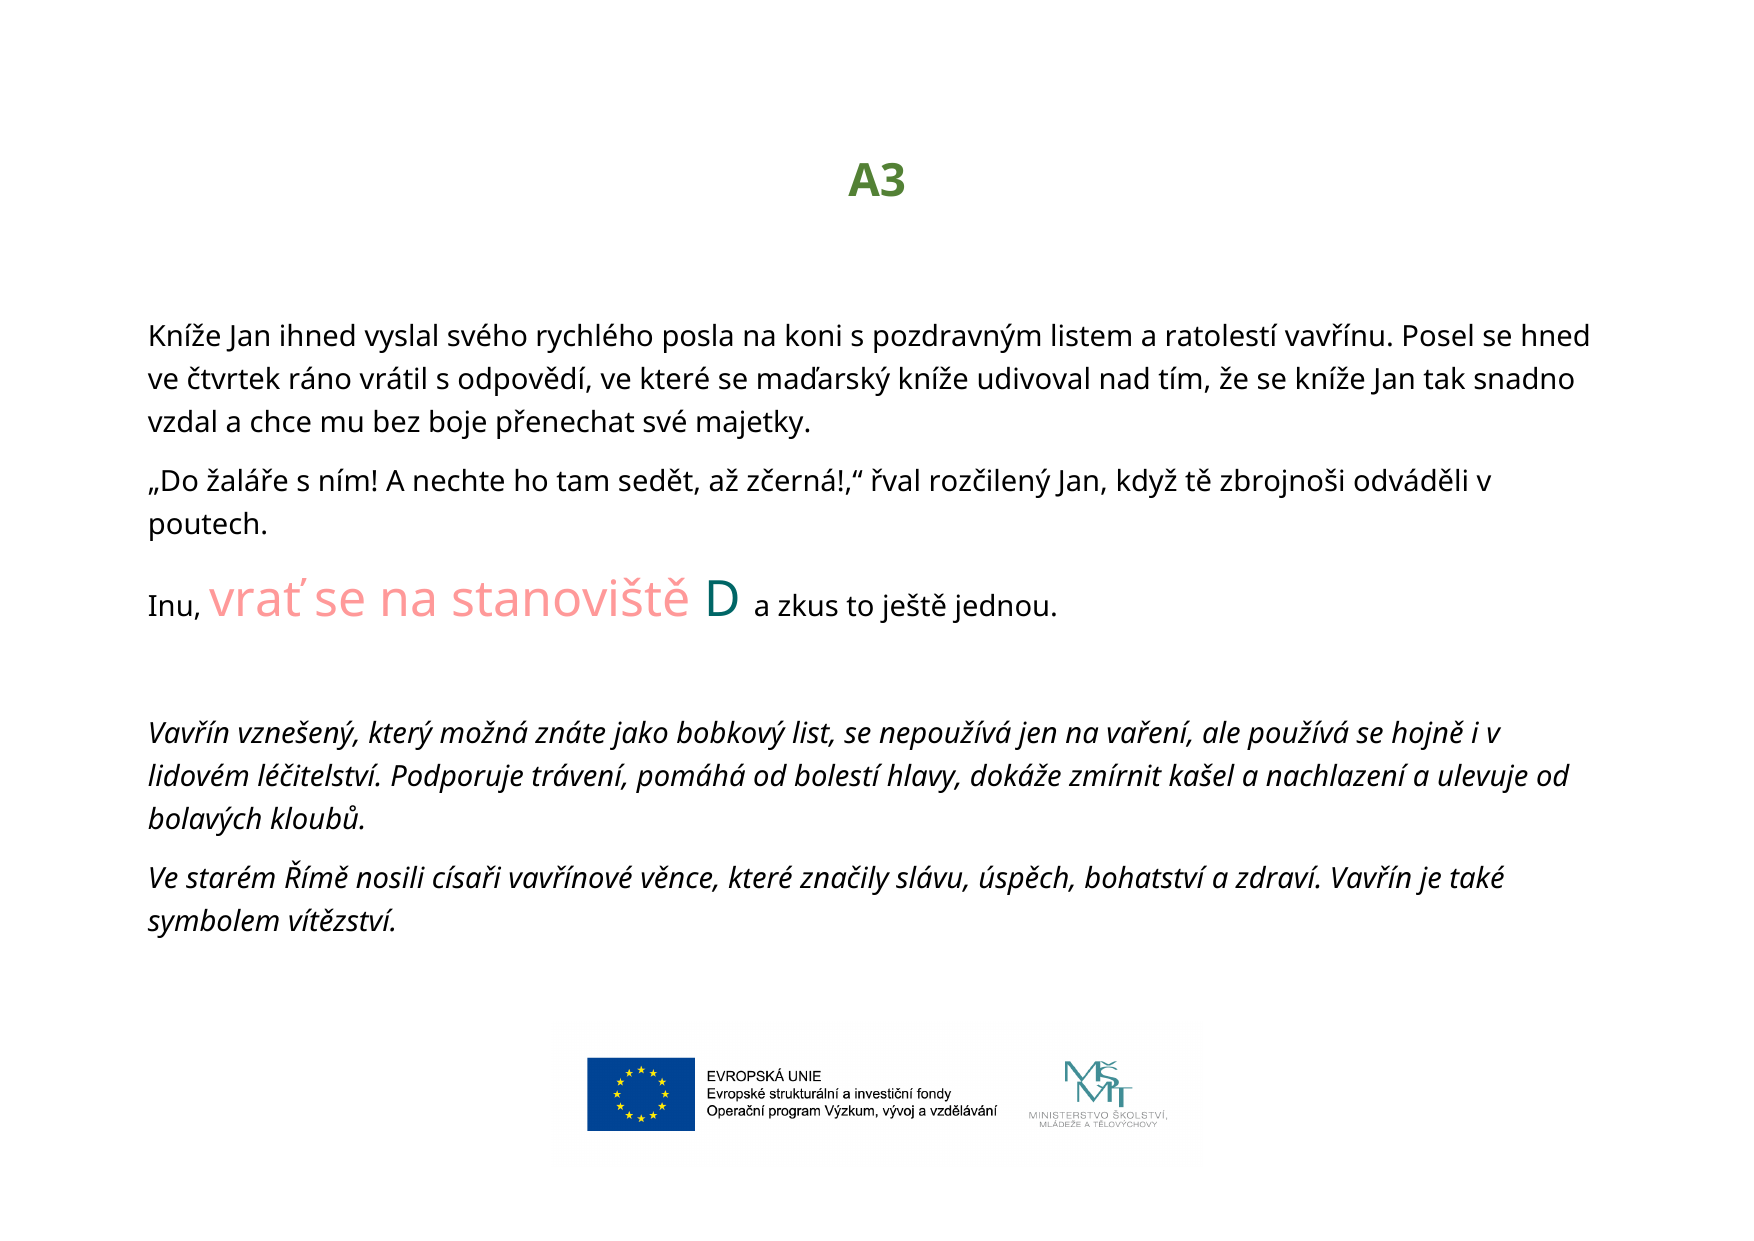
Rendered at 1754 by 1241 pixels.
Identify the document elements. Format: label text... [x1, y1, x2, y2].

text Kníže Jan ihned vyslal svého rychlého posla na koni s pozdravným listem a ratolestí vavřínu. Posel se hned ve čtvrtek ráno vrátil s odpovědí, ve které se maďarský kníže udivoval nad tím, že se kníže Jan tak snadno vzdal a chce mu bez boje přenechat své majetky. [148, 316, 1606, 441]
text Ve starém Římě nosili císaři vavřínové věnce, které značily slávu, úspěch, bohatství a zdraví. Vavřín je také symbolem vítězství. [148, 858, 1606, 940]
picture [551, 1021, 1203, 1167]
text Vavřín vznešený, který možná znáte jako bobkový list, se nepoužívá jen na vaření, ale používá se hojně i v lidovém léčitelství. Podporuje trávení, pomáhá od bolestí hlavy, dokáže zmírnit kašel a nachlazení a ulevuje od bolavých kloubů. [148, 713, 1606, 838]
text A3 [148, 148, 1606, 210]
text „Do žaláře s ním! A nechte ho tam sedět, až zčerná!,“ řval rozčilený Jan, když tě zbrojnoši odváděli v poutech. [148, 461, 1606, 543]
text Inu, vrať se na stanoviště D a zkus to ještě jednou. [148, 563, 1606, 631]
